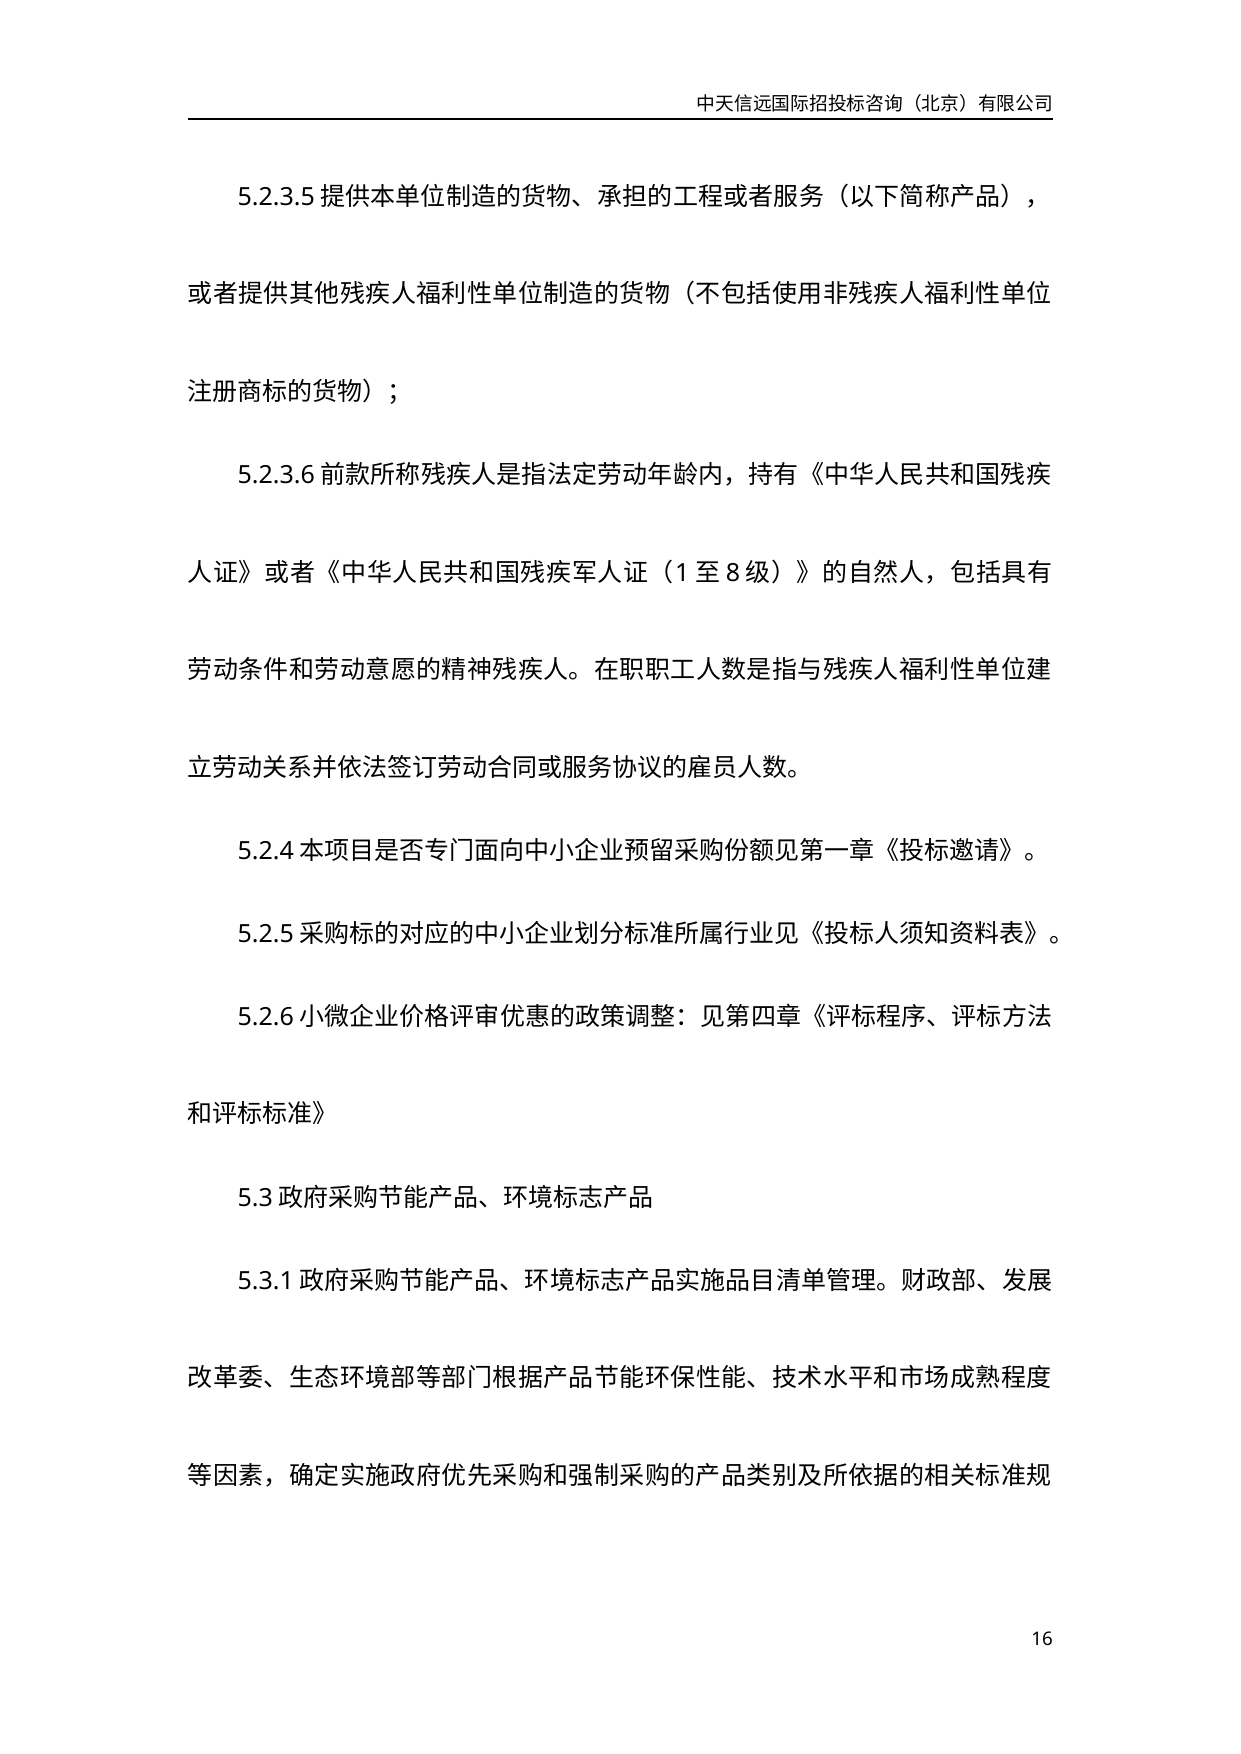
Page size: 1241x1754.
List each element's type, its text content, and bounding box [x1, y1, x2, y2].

text 5.2.6小微企业价格评审优惠的政策调整：见第四章《评标程序、评标方法和评标标准》 [187, 982, 1053, 1144]
text 5.2.3.5提供本单位制造的货物、承担的工程或者服务（以下简称产品），或者提供其他残疾人福利性单位制造的货物（不包括使用非残疾人福利性单位注册商标的货物）； [187, 162, 1053, 422]
text 5.2.4本项目是否专门面向中小企业预留采购份额见第一章《投标邀请》。 [187, 816, 1053, 881]
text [187, 1246, 1053, 1506]
text 5.3政府采购节能产品、环境标志产品 [187, 1163, 1053, 1228]
text 5.2.5采购标的对应的中小企业划分标准所属行业见《投标人须知资料表》。 [187, 899, 1053, 964]
text 5.2.3.6前款所称残疾人是指法定劳动年龄内，持有《中华人民共和国残疾人证》或者《中华人民共和国残疾军人证（1至8级）》的自然人，包括具有劳动条件和劳动意愿的精神残疾人。在职职工人数是指与残疾人福利性单位建立劳动关系并依法签订劳动合同或服务协议的雇员人数。 [187, 440, 1053, 798]
